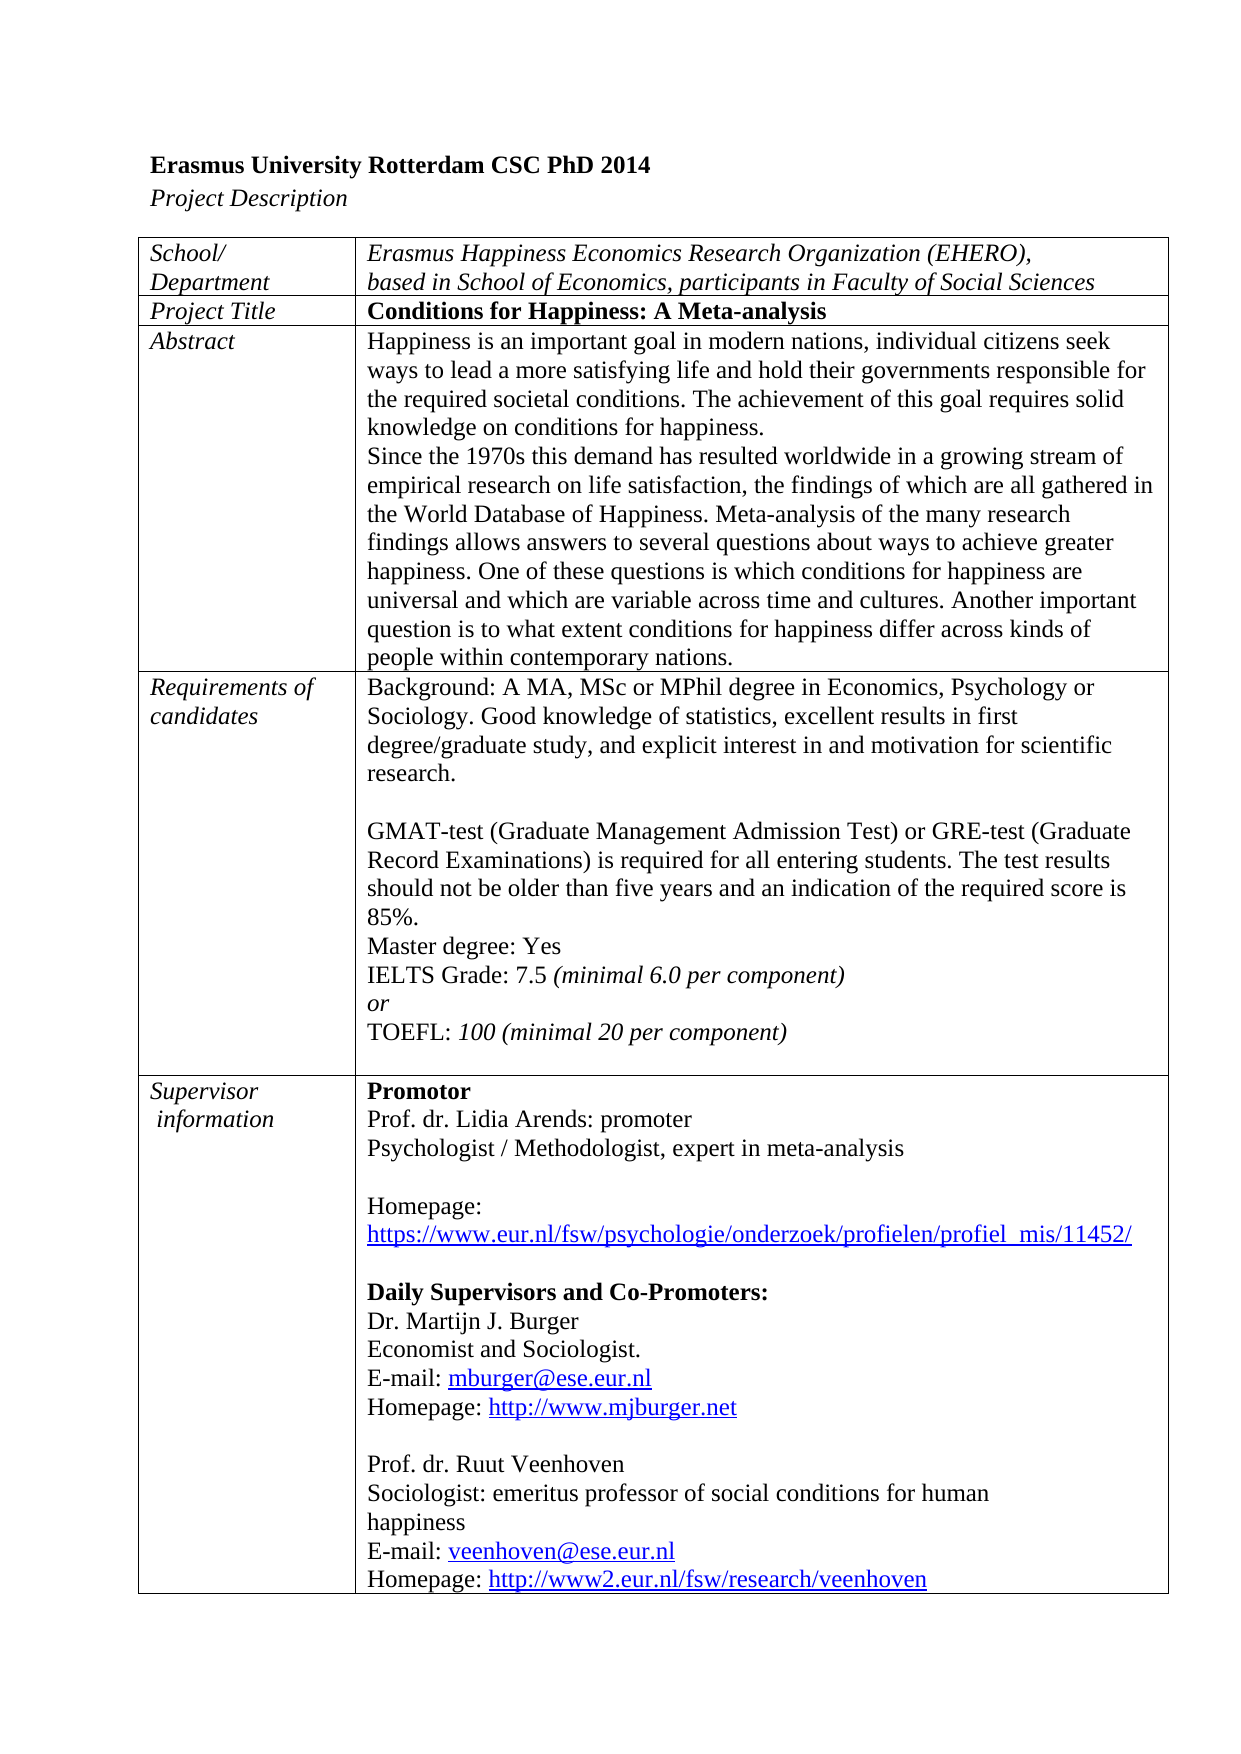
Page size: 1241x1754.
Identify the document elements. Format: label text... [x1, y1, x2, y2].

table_cell Happiness is an important goal in modern nations, individual citizens seek ways to lead a more satisfying life and hold their governments responsible for the required societal conditions. The achievement of this goal requires solid knowledge on conditions for happiness. Since the 1970s this demand has resulted worldwide in a growing stream of empirical research on life satisfaction, the findings of which are all gathered in the World Database of Happiness. Meta-analysis of the many research findings allows answers to several questions about ways to achieve greater happiness. One of these questions is which conditions for happiness are universal and which are variable across time and cultures. Another important question is to what extent conditions for happiness differ across kinds of people within contemporary nations. [356, 326, 1168, 671]
table_cell Supervisor information [139, 1076, 355, 1593]
table_cell Promotor Prof. dr. Lidia Arends: promoter Psychologist / Methodologist, expert in meta-analysis Homepage: https://www.eur.nl/fsw/psychologie/onderzoek/profielen/profiel_mis/11452/ Daily Supervisors and Co-Promoters: Dr. Martijn J. Burger Economist and Sociologist. E-mail: mburger@ese.eur.nl Homepage: http://www.mjburger.net Prof. dr. Ruut Veenhoven Sociologist: emeritus professor of social conditions for human happiness E-mail: veenhoven@ese.eur.nl Homepage: http://www2.eur.nl/fsw/research/veenhoven [356, 1076, 1168, 1593]
table_cell Requirements of candidates [139, 672, 355, 1075]
table_cell Conditions for Happiness: A Meta-analysis [356, 296, 1168, 325]
table_cell Abstract [139, 326, 355, 671]
table_cell Background: A MA, MSc or MPhil degree in Economics, Psychology or Sociology. Good knowledge of statistics, excellent results in first degree/graduate study, and explicit interest in and motivation for scientific research. GMAT-test (Graduate Management Admission Test) or GRE-test (Graduate Record Examinations) is required for all entering students. The test results should not be older than five years and an indication of the required score is 85%. Master degree: Yes IELTS Grade: 7.5 (minimal 6.0 per component) or TOEFL: 100 (minimal 20 per component) [356, 672, 1168, 1075]
table_cell Project Title [139, 296, 355, 325]
text Erasmus University Rotterdam CSC PhD 2014 Project Description [150, 150, 1090, 212]
table_header School/Department [139, 238, 355, 295]
table_header Erasmus Happiness Economics Research Organization (EHERO), based in School of Economics, participants in Faculty of Social Sciences [356, 238, 1168, 295]
